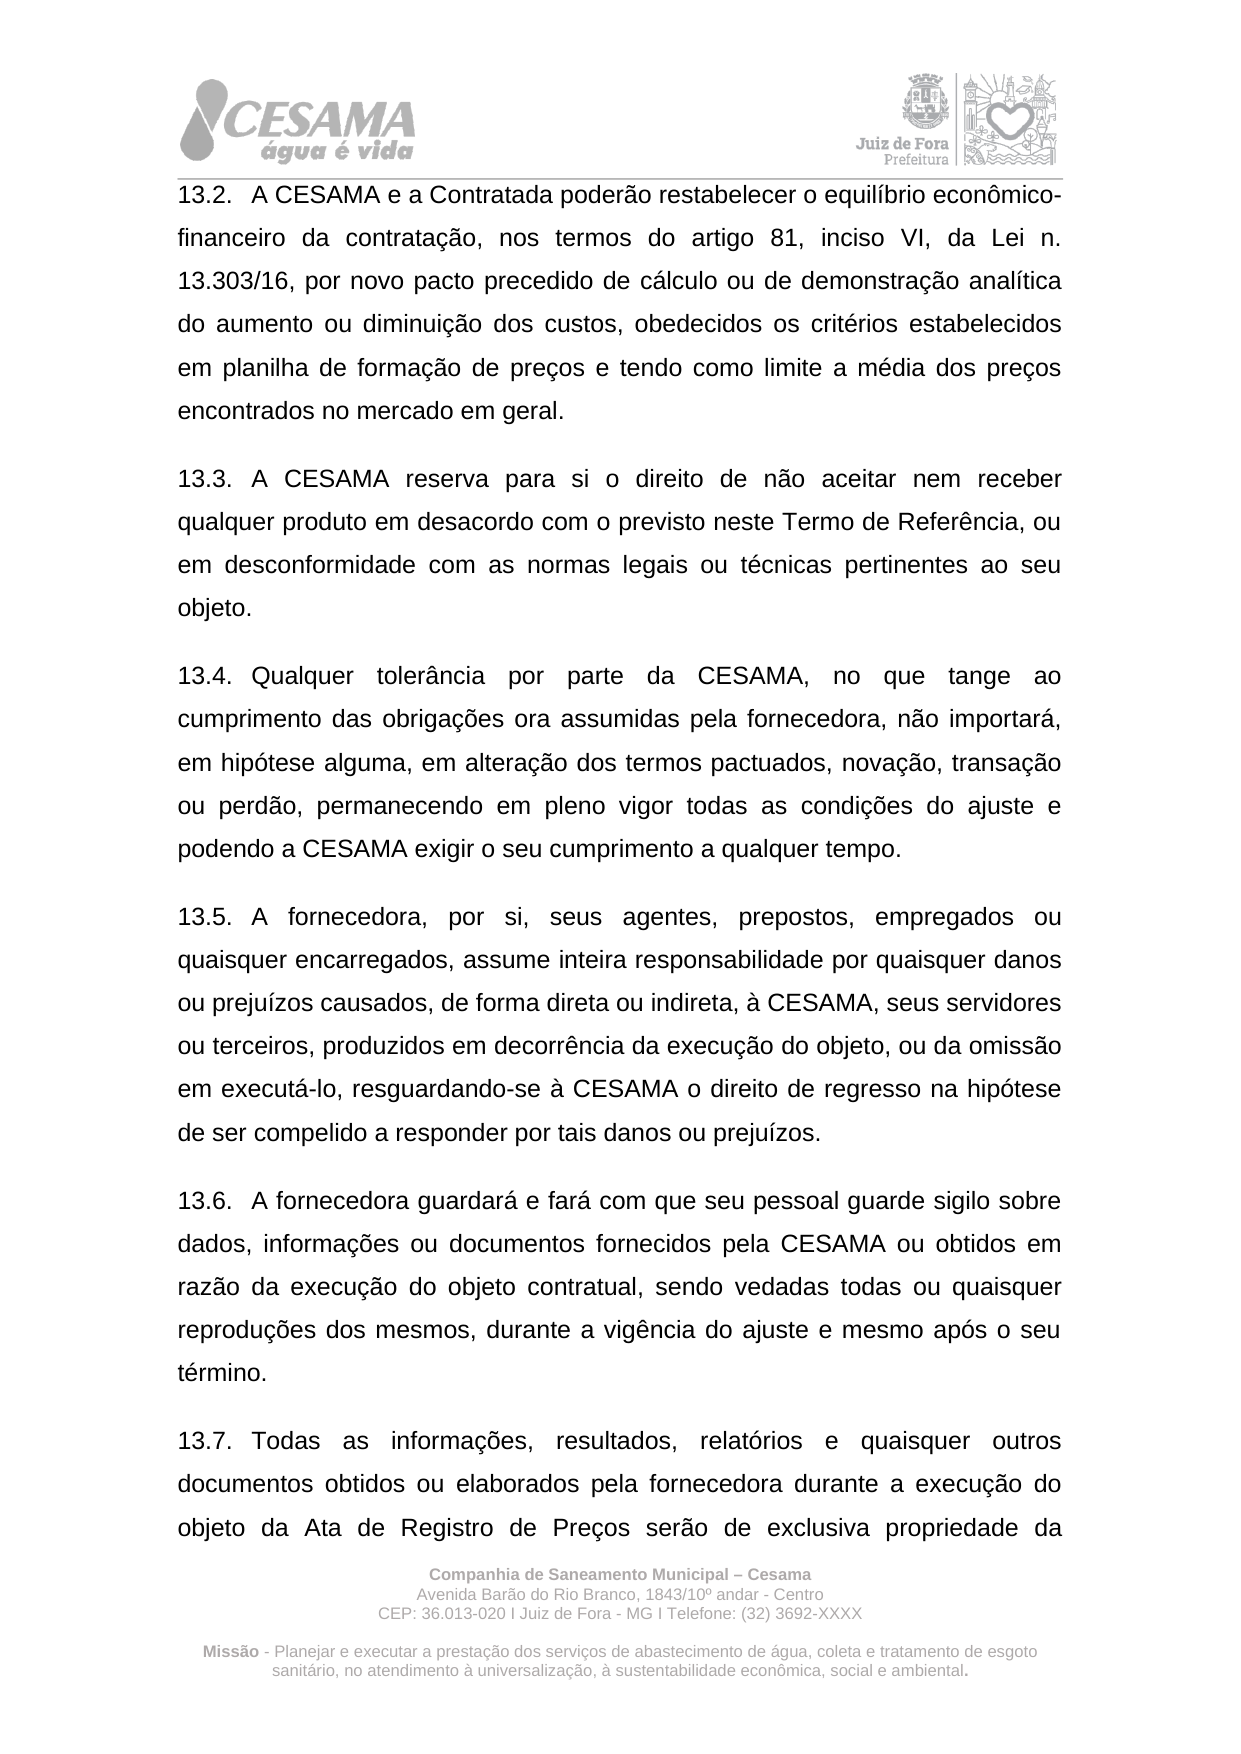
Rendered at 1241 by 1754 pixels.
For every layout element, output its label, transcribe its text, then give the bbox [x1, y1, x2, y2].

list A fornecedora guardará e fará com que seu pessoal guarde sigilo sobre dados, informações ou documentos fornecidos pela CESAMA ou obtidos em razão da execução do objeto contratual, sendo vedadas todas ou quaisquer reproduções dos mesmos, durante a vigência do ajuste e mesmo após o seu término. [177, 1186, 1063, 1387]
list A fornecedora, por si, seus agentes, prepostos, empregados ou quaisquer encarregados, assume inteira responsabilidade por quaisquer danos ou prejuízos causados, de forma direta ou indireta, à CESAMA, seus servidores ou terceiros, produzidos em decorrência da execução do objeto, ou da omissão em executá-lo, resguardando-se à CESAMA o direito de regresso na hipótese de ser compelido a responder por tais danos ou prejuízos. [177, 902, 1063, 1146]
picture [177, 73, 1064, 180]
list A CESAMA reserva para si o direito de não aceitar nem receber qualquer produto em desacordo com o previsto neste Termo de Referência, ou em desconformidade com as normas legais ou técnicas pertinentes ao seu objeto. [177, 464, 1063, 622]
list Qualquer tolerância por parte da CESAMA, no que tange ao cumprimento das obrigações ora assumidas pela fornecedora, não importará, em hipótese alguma, em alteração dos termos pactuados, novação, transação ou perdão, permanecendo em pleno vigor todas as condições do ajuste e podendo a CESAMA exigir o seu cumprimento a qualquer tempo. [177, 661, 1063, 862]
list A CESAMA e a Contratada poderão restabelecer o equilíbrio econômico-financeiro da contratação, nos termos do artigo 81, inciso VI, da Lei n. 13.303/16, por novo pacto precedido de cálculo ou de demonstração analítica do aumento ou diminuição dos custos, obedecidos os critérios estabelecidos em planilha de formação de preços e tendo como limite a média dos preços encontrados no mercado em geral. [177, 180, 1063, 424]
